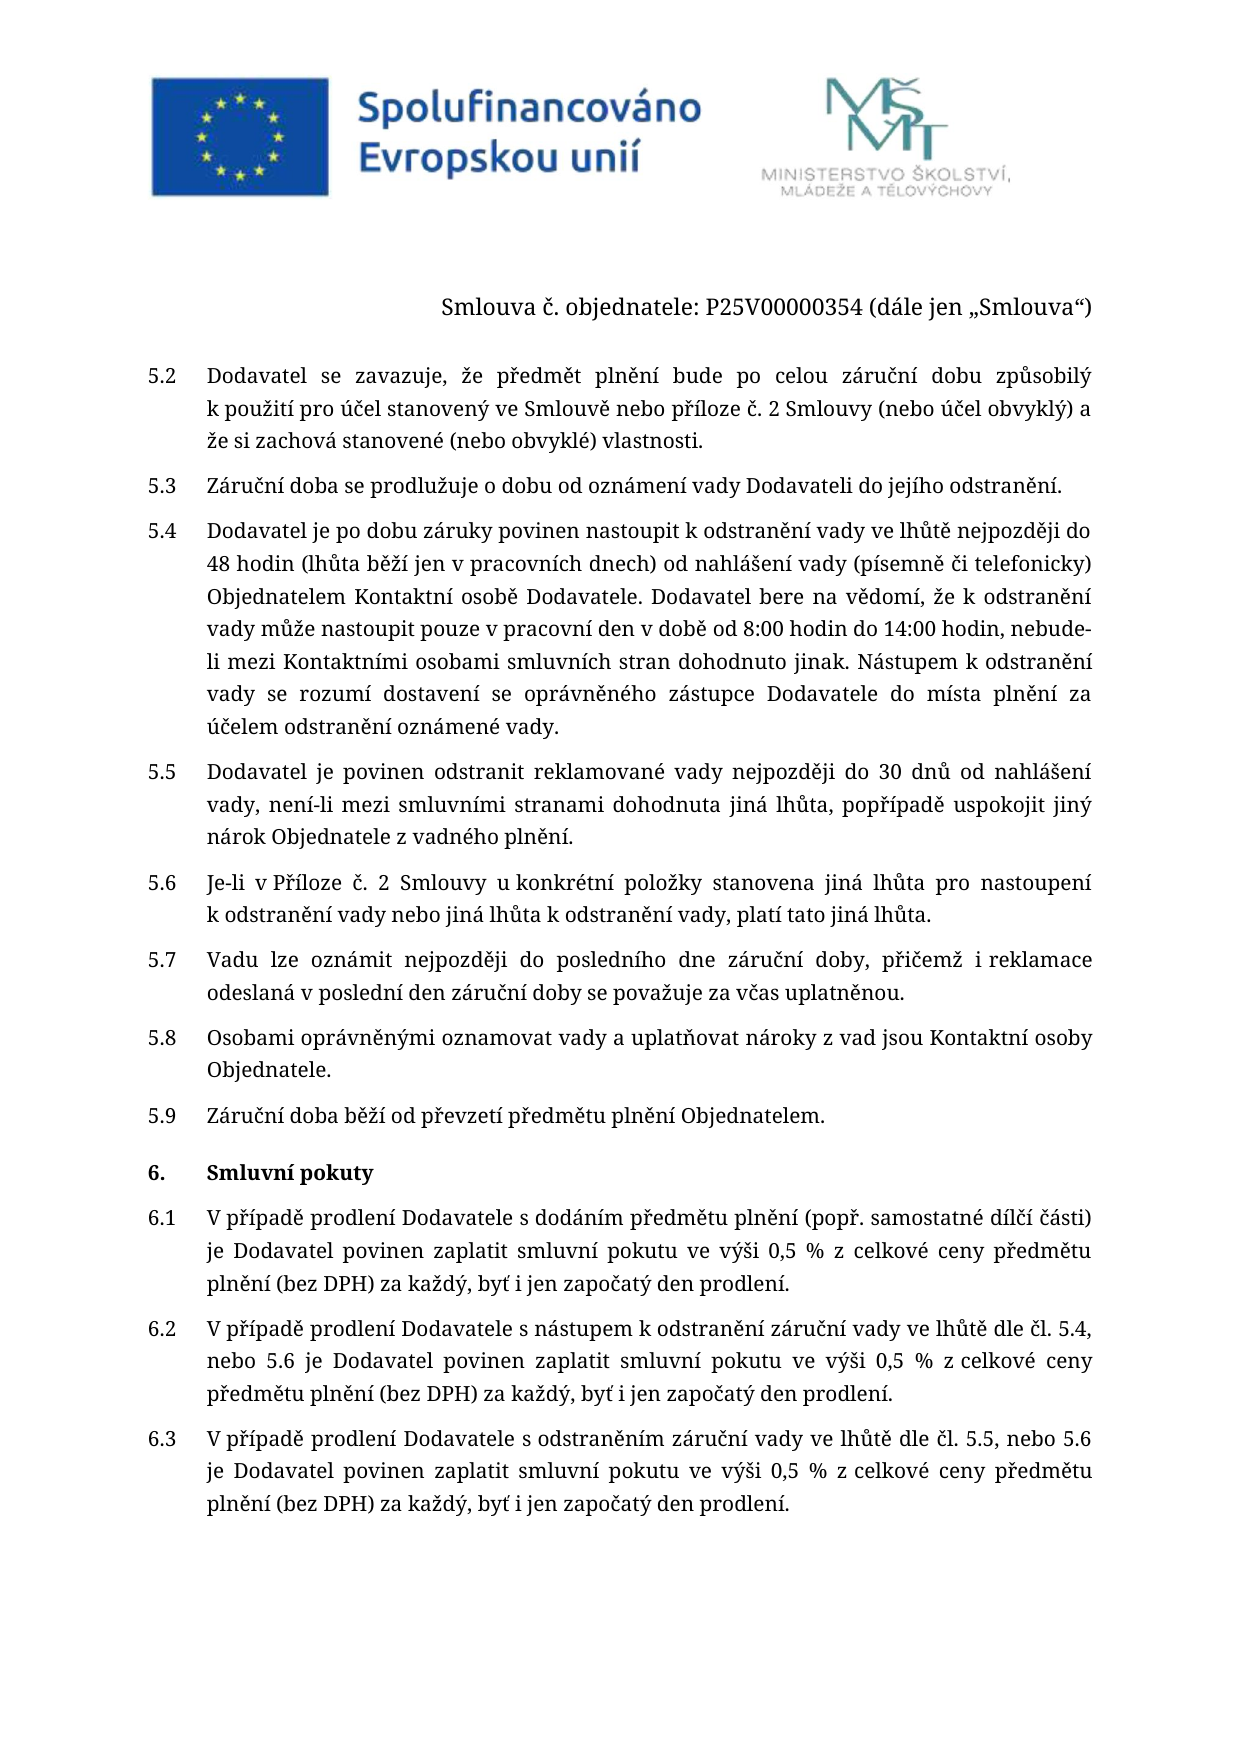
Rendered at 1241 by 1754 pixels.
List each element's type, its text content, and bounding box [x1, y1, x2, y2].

list V případě prodlení Dodavatele s odstraněním záruční vady ve lhůtě dle čl. 5.5, nebo 5.6 je Dodavatel povinen zaplatit smluvní pokutu ve výši 0,5 % z celkové ceny předmětu plnění (bez DPH) za každý, byť i jen započatý den prodlení. [148, 1424, 1093, 1518]
list Dodavatel se zavazuje, že předmět plnění bude po celou záruční dobu způsobilý k použití pro účel stanovený ve Smlouvě nebo příloze č. 2 Smlouvy (nebo účel obvyklý) a že si zachová stanovené (nebo obvyklé) vlastnosti. [148, 361, 1093, 455]
list V případě prodlení Dodavatele s nástupem k odstranění záruční vady ve lhůtě dle čl. 5.4, nebo 5.6 je Dodavatel povinen zaplatit smluvní pokutu ve výši 0,5 % z celkové ceny předmětu plnění (bez DPH) za každý, byť i jen započatý den prodlení. [148, 1314, 1093, 1407]
list Osobami oprávněnými oznamovat vady a uplatňovat nároky z vad jsou Kontaktní osoby Objednatele. [148, 1023, 1093, 1084]
list Záruční doba se prodlužuje o dobu od oznámení vady Dodavateli do jejího odstranění. [148, 471, 1093, 500]
list Záruční doba běží od převzetí předmětu plnění Objednatelem. [148, 1101, 1093, 1129]
list V případě prodlení Dodavatele s dodáním předmětu plnění (popř. samostatné dílčí části) je Dodavatel povinen zaplatit smluvní pokutu ve výši 0,5 % z celkové ceny předmětu plnění (bez DPH) za každý, byť i jen započatý den prodlení. [148, 1203, 1093, 1297]
list Smluvní pokuty [148, 1158, 1093, 1187]
list Dodavatel je po dobu záruky povinen nastoupit k odstranění vady ve lhůtě nejpozději do 48 hodin (lhůta běží jen v pracovních dnech) od nahlášení vady (písemně či telefonicky) Objednatelem Kontaktní osobě Dodavatele. Dodavatel bere na vědomí, že k odstranění vady může nastoupit pouze v pracovní den v době od 8:00 hodin do 14:00 hodin, nebude-li mezi Kontaktními osobami smluvních stran dohodnuto jinak. Nástupem k odstranění vady se rozumí dostavení se oprávněného zástupce Dodavatele do místa plnění za účelem odstranění oznámené vady. [148, 517, 1093, 741]
list Dodavatel je povinen odstranit reklamované vady nejpozději do 30 dnů od nahlášení vady, není-li mezi smluvními stranami dohodnuta jiná lhůta, popřípadě uspokojit jiný nárok Objednatele z vadného plnění. [148, 757, 1093, 851]
list Vadu lze oznámit nejpozději do posledního dne záruční doby, přičemž i reklamace odeslaná v poslední den záruční doby se považuje za včas uplatněnou. [148, 945, 1093, 1006]
list Je-li v Příloze č. 2 Smlouvy u konkrétní položky stanovena jiná lhůta pro nastoupení k odstranění vady nebo jiná lhůta k odstranění vady, platí tato jiná lhůta. [148, 868, 1093, 929]
picture [147, 73, 1012, 202]
